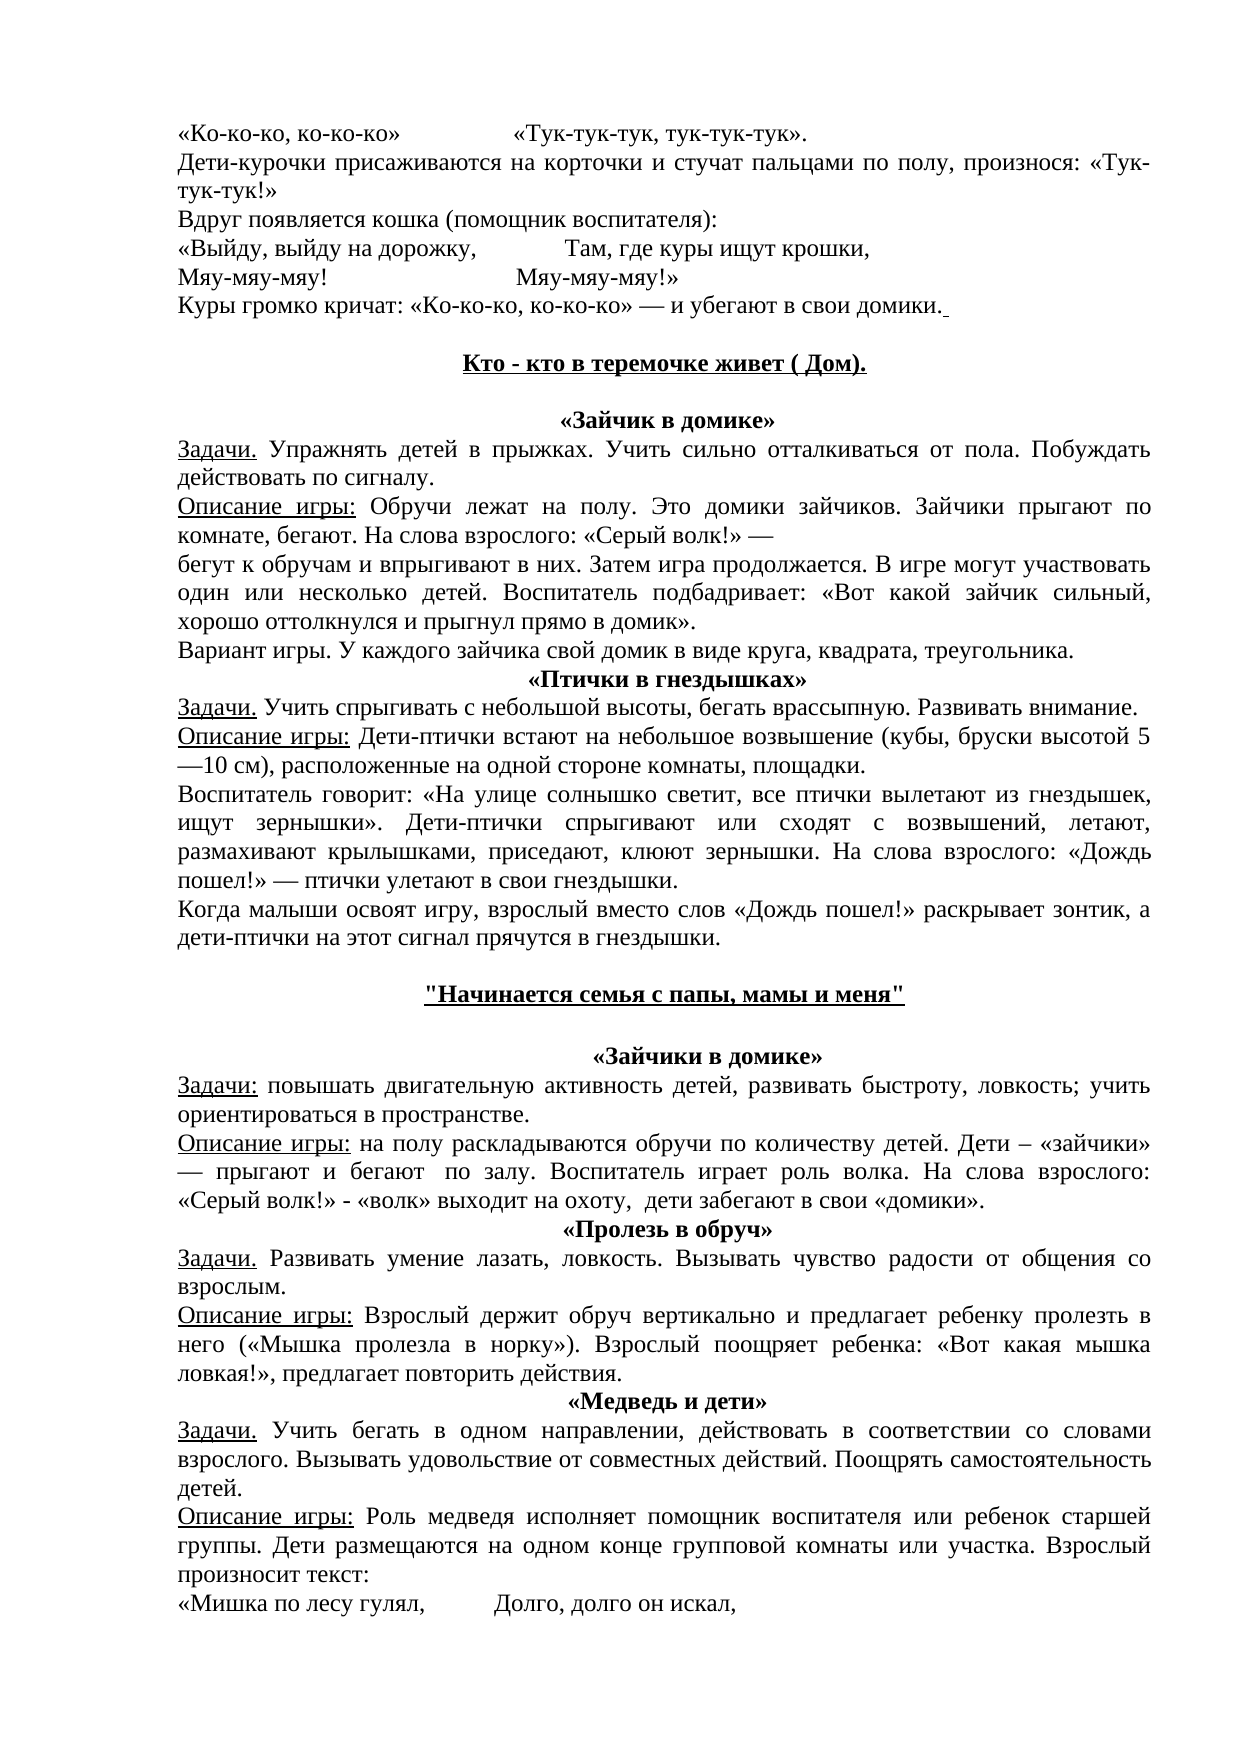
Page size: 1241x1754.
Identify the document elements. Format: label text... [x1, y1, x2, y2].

text Дети-курочки присаживаются на корточки и стучат пальцами по полу, произнося: «Тук-тук-тук!» [177, 147, 1152, 204]
text «Медведь и дети» [177, 1386, 1152, 1415]
text Описание игры: Обручи лежат на полу. Это домики зайчиков. Зайчики прыгают по комнате, бегают. На слова взрослого: «Серый волк!» — [177, 491, 1152, 549]
text Задачи. Упражнять детей в прыжках. Учить сильно отталкиваться от пола. Побуждать действовать по сигналу. [177, 434, 1152, 491]
text «Выйду, выйду на дорожку, Там, где куры ищут крошки, [177, 233, 1152, 262]
text «Мишка по лесу гулял, Долго, долго он искал, [177, 1588, 1152, 1616]
text Описание игры: Взрослый держит обруч вертикально и предлагает ребенку пролезть в него («Мышка пролезла в норку»). Взрослый поощряет ребенка: «Вот какая мышка ловкая!», предлагает повторить действия. [177, 1300, 1152, 1386]
text «Зайчик в домике» [177, 405, 1152, 434]
text «Ко-ко-ко, ко-ко-ко» «Тук-тук-тук, тук-тук-тук». [177, 118, 1152, 147]
text Куры громко кричат: «Ко-ко-ко, ко-ко-ко» — и убегают в свои домики. [177, 291, 1152, 319]
text Воспитатель говорит: «На улице солнышко светит, все птички вылетают из гнездышек, ищут зернышки». Дети-птички спрыгивают или сходят с возвышений, летают, размахивают крылышками, приседают, клюют зернышки. На слова взрослого: «Дождь пошел!» — птички улетают в свои гнездышки. [177, 779, 1152, 894]
text бегут к обручам и впрыгивают в них. Затем игра продолжается. В игре могут участвовать один или несколько детей. Воспитатель подбадривает: «Вот какой зайчик сильный, хорошо оттолкнулся и прыгнул прямо в домик». [177, 549, 1152, 635]
text «Птички в гнездышках» [177, 664, 1152, 692]
text Вдруг появляется кошка (помощник воспитателя): [177, 204, 1152, 233]
text «Пролезь в обруч» [177, 1214, 1152, 1243]
text Задачи: повышать двигательную активность детей, развивать быстроту, ловкость; учить ориентироваться в пространстве. [177, 1070, 1152, 1128]
text Вариант игры. У каждого зайчика свой домик в виде круга, квадрата, треугольника. [177, 635, 1152, 664]
text Задачи. Развивать умение лазать, ловкость. Вызывать чувство радости от общения со взрослым. [177, 1243, 1152, 1300]
text Задачи. Учить бегать в одном направлении, действовать в соответствии со словами взрослого. Вызывать удовольствие от совместных действий. Поощрять самостоятельность детей. [177, 1415, 1152, 1501]
text Описание игры: Роль медведя исполняет помощник воспитателя или ребенок старшей группы. Дети размещаются на одном конце групповой комнаты или участка. Взрослый произносит текст: [177, 1501, 1152, 1588]
text Когда малыши освоят игру, взрослый вместо слов «Дождь пошел!» раскрывает зонтик, а дети-птички на этот сигнал прячутся в гнездышки. [177, 894, 1152, 951]
text Кто - кто в теремочке живет ( Дом). [177, 348, 1152, 377]
text "Начинается семья с папы, мамы и меня" [177, 979, 1152, 1008]
text «Зайчики в домике» [177, 1041, 1152, 1070]
text Мяу-мяу-мяу! Мяу-мяу-мяу!» [177, 262, 1152, 291]
text Задачи. Учить спрыгивать с небольшой высоты, бегать врассыпную. Развивать внимание. [177, 692, 1152, 721]
text Описание игры: на полу раскладываются обручи по количеству детей. Дети – «зайчики» — прыгают и бегают по залу. Воспитатель играет роль волка. На слова взрослого: «Серый волк!» - «волк» выходит на охоту, дети забегают в свои «домики». [177, 1128, 1152, 1214]
text Описание игры: Дети-птички встают на небольшое возвышение (кубы, бруски высотой 5—10 см), расположенные на одной стороне комнаты, площадки. [177, 721, 1152, 779]
